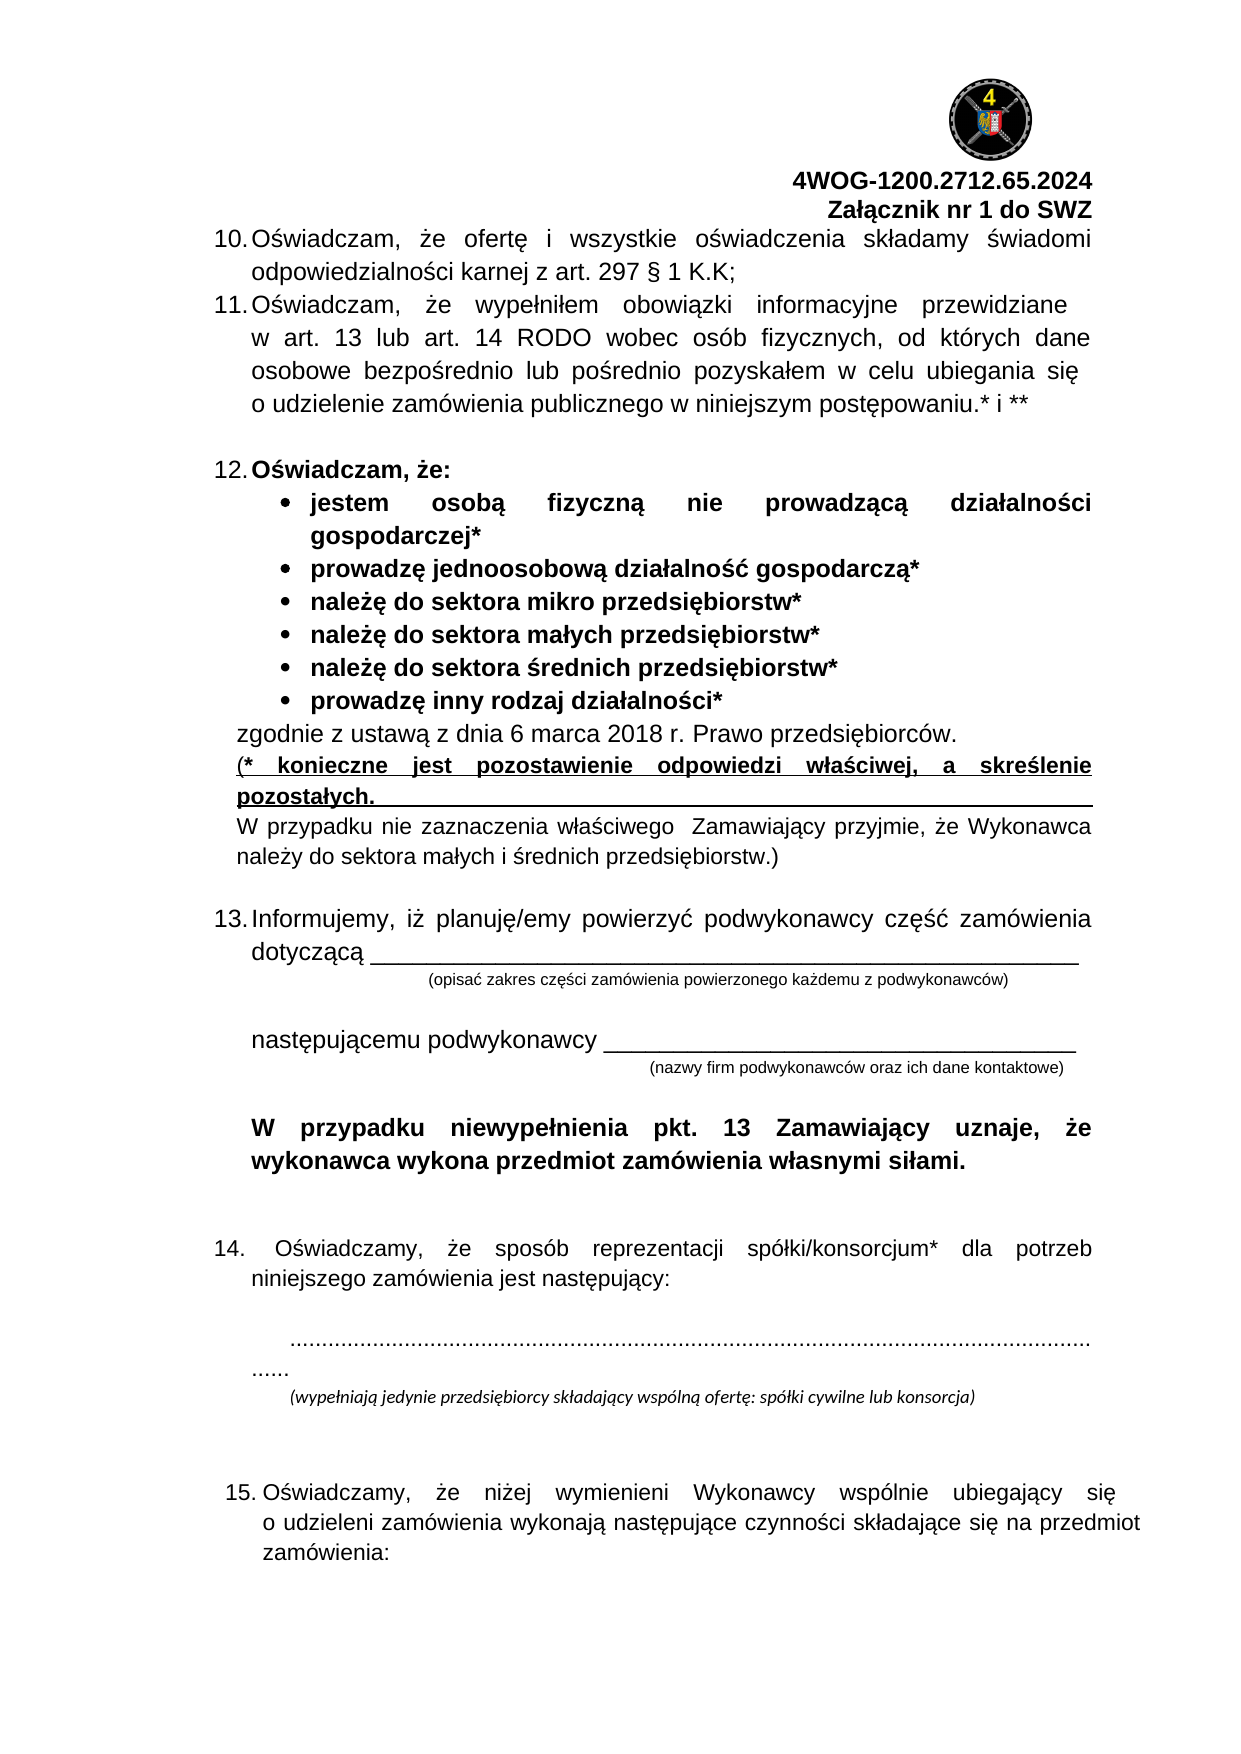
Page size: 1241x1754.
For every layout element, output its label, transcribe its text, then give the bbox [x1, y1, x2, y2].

list (* konieczne jest pozostawienie odpowiedzi właściwej, a skreślenie pozostałych. W przypadku nie zaznaczenia właściwego Zamawiający przyjmie, że Wykonawca należy do sektora małych i średnich przedsiębiorstw.) [236, 776, 1092, 805]
list należę do sektora średnich przedsiębiorstw* [281, 653, 1092, 682]
list Informujemy, iż planuję/emy powierzyć podwykonawcy część zamówienia dotyczącą ___________________________________________________ [214, 903, 1092, 965]
list prowadzę inny rodzaj działalności* [281, 686, 1092, 715]
picture [939, 73, 1040, 166]
list prowadzę jednoosobową działalność gospodarczą* [281, 554, 1092, 583]
list następującemu podwykonawcy __________________________________ [251, 1024, 1092, 1053]
list Oświadczamy, że sposób reprezentacji spółki/konsorcjum* dla potrzeb niniejszego zamówienia jest następujący: [214, 1234, 1092, 1291]
table_header Oświadczamy, że niżej wymienieni Wykonawcy wspólnie ubiegający się o udzieleni zamówienia wykonają następujące czynności składające się na przedmiot zamówienia: [207, 1479, 1152, 1599]
list jestem osobą fizyczną nie prowadzącą działalności gospodarczej* [281, 488, 1092, 549]
list (wypełniają jedynie przedsiębiorcy składający wspólną ofertę: spółki cywilne lub konsorcja) [251, 1386, 1092, 1408]
list (opisać zakres części zamówienia powierzonego każdemu z podwykonawców) [399, 969, 1092, 989]
list .................................................................................................................................... [251, 1325, 1092, 1382]
list (nazwy firm podwykonawców oraz ich dane kontaktowe) [620, 1058, 1092, 1077]
list (* konieczne jest pozostawienie odpowiedzi właściwej, a skreślenie pozostałych. W przypadku nie zaznaczenia właściwego Zamawiający przyjmie, że Wykonawca należy do sektora małych i średnich przedsiębiorstw.) [236, 752, 1092, 775]
list zgodnie z ustawą z dnia 6 marca 2018 r. Prawo przedsiębiorców. [236, 719, 1092, 748]
list Oświadczam, że: [214, 455, 1092, 483]
list (* konieczne jest pozostawienie odpowiedzi właściwej, a skreślenie pozostałych. W przypadku nie zaznaczenia właściwego Zamawiający przyjmie, że Wykonawca należy do sektora małych i średnich przedsiębiorstw.) [236, 806, 1092, 869]
list Oświadczam, że wypełniłem obowiązki informacyjne przewidziane w art. 13 lub art. 14 RODO wobec osób fizycznych, od których dane osobowe bezpośrednio lub pośrednio pozyskałem w celu ubiegania się o udzielenie zamówienia publicznego w niniejszym postępowaniu.* i ** [214, 289, 1092, 417]
list należę do sektora małych przedsiębiorstw* [281, 620, 1092, 649]
list W przypadku niewypełnienia pkt. 13 Zamawiający uznaje, że wykonawca wykona przedmiot zamówienia własnymi siłami. [251, 1113, 1092, 1174]
list należę do sektora mikro przedsiębiorstw* [281, 587, 1092, 616]
list Oświadczam, że ofertę i wszystkie oświadczenia składamy świadomi odpowiedzialności karnej z art. 297 § 1 K.K; [214, 223, 1092, 285]
